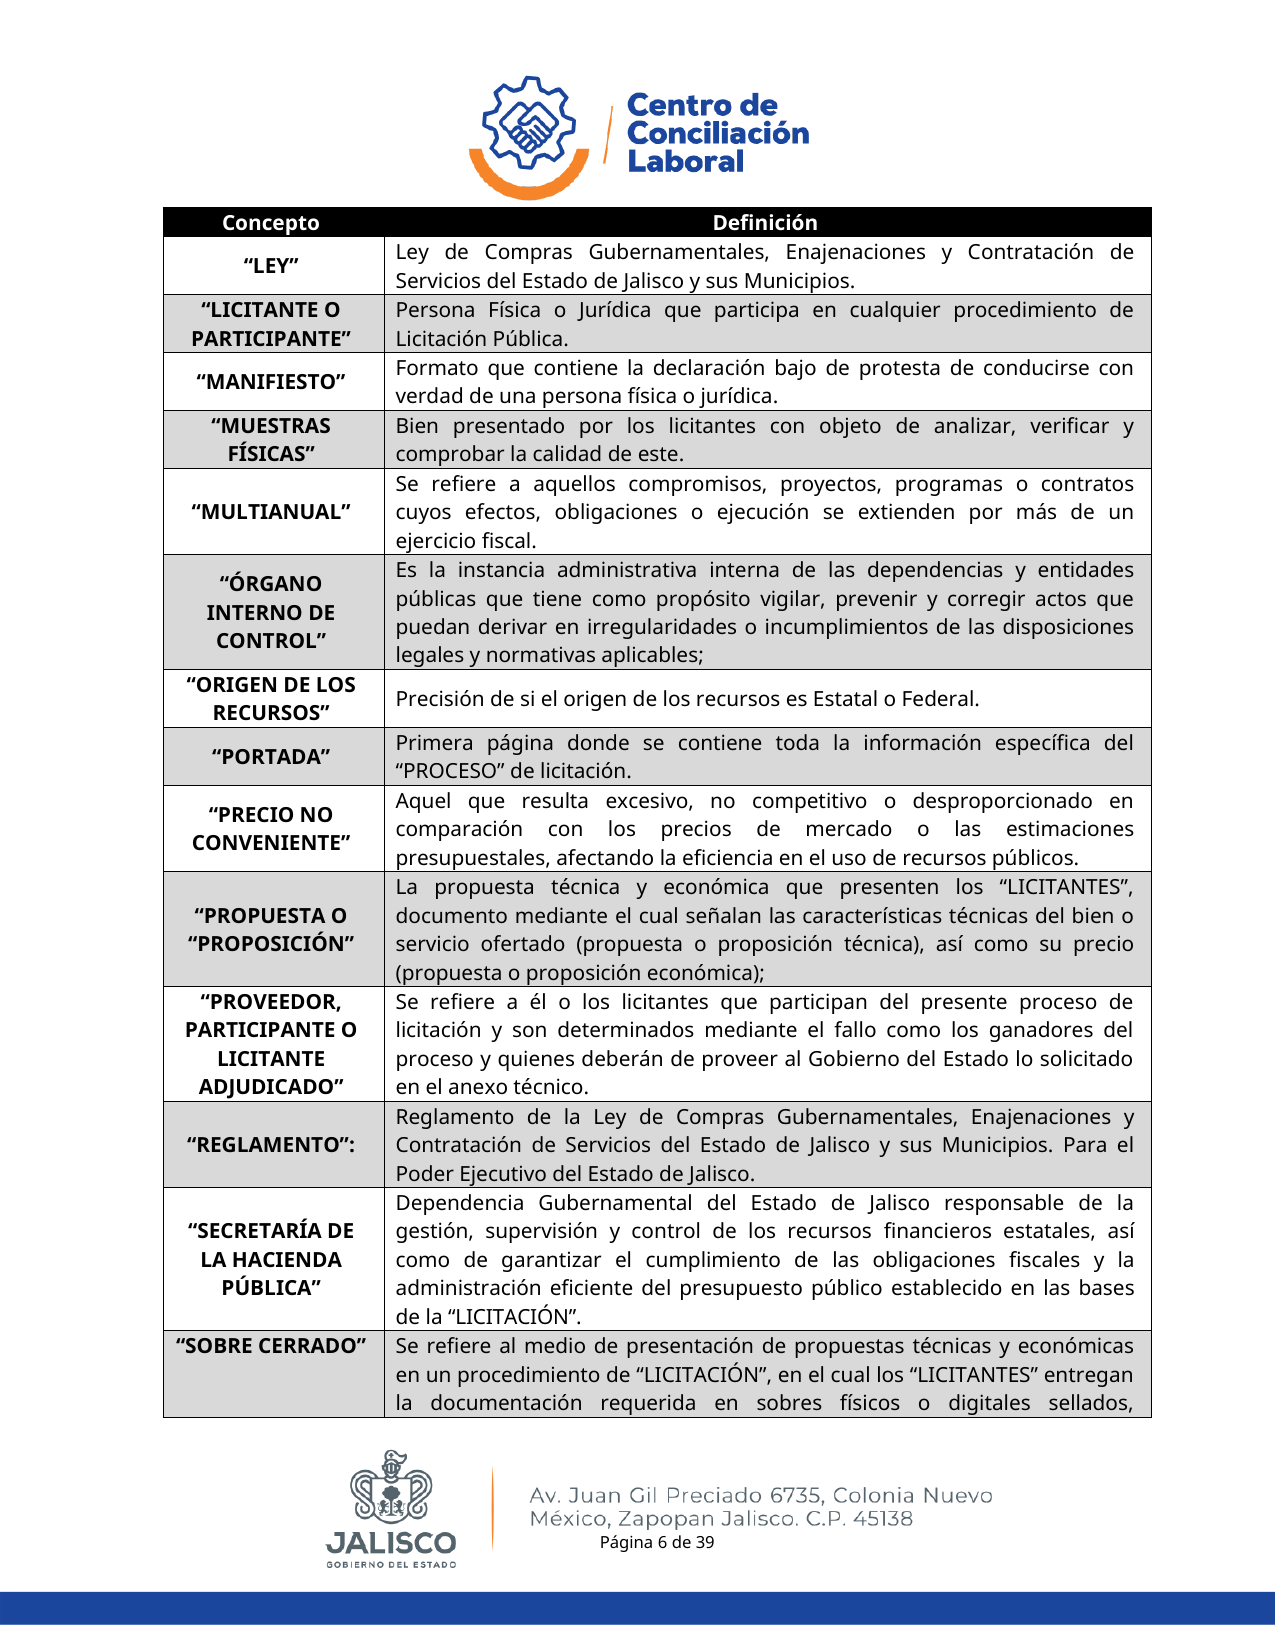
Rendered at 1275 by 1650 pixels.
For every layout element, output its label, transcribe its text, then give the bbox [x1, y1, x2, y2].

table_cell Primera página donde se contiene toda la información específica del “PROCESO” de licitación. [385, 728, 1151, 785]
table_cell “ÓRGANO INTERNO DE CONTROL” [164, 555, 384, 669]
table_cell “PRECIO NO CONVENIENTE” [164, 786, 384, 871]
table_cell “PROVEEDOR, PARTICIPANTE O LICITANTE ADJUDICADO” [164, 987, 384, 1101]
table_cell “LEY” [164, 237, 384, 294]
table_cell “PROPUESTA O “PROPOSICIÓN” [164, 872, 384, 986]
table_cell “REGLAMENTO”: [164, 1102, 384, 1187]
table_header Concepto [164, 208, 384, 236]
table_cell “ORIGEN DE LOS RECURSOS” [164, 670, 384, 727]
table_header Definición [385, 208, 1151, 236]
table_cell Bien presentado por los licitantes con objeto de analizar, verificar y comprobar la calidad de este. [385, 411, 1151, 468]
table_cell “LICITANTE O PARTICIPANTE” [164, 295, 384, 352]
table_cell “SECRETARÍA DE LA HACIENDA PÚBLICA” [164, 1188, 384, 1330]
table_cell “MUESTRAS FÍSICAS” [164, 411, 384, 468]
picture [0, 3, 1275, 1650]
table_cell Aquel que resulta excesivo, no competitivo o desproporcionado en comparación con los precios de mercado o las estimaciones presupuestales, afectando la eficiencia en el uso de recursos públicos. [385, 786, 1151, 871]
table_cell La propuesta técnica y económica que presenten los “LICITANTES”, documento mediante el cual señalan las características técnicas del bien o servicio ofertado (propuesta o proposición técnica), así como su precio (propuesta o proposición económica); [385, 872, 1151, 986]
table_cell Reglamento de la Ley de Compras Gubernamentales, Enajenaciones y Contratación de Servicios del Estado de Jalisco y sus Municipios. Para el Poder Ejecutivo del Estado de Jalisco. [385, 1102, 1151, 1187]
table_cell “PORTADA” [164, 728, 384, 785]
table_cell Se refiere a él o los licitantes que participan del presente proceso de licitación y son determinados mediante el fallo como los ganadores del proceso y quienes deberán de proveer al Gobierno del Estado lo solicitado en el anexo técnico. [385, 987, 1151, 1101]
table_cell Es la instancia administrativa interna de las dependencias y entidades públicas que tiene como propósito vigilar, prevenir y corregir actos que puedan derivar en irregularidades o incumplimientos de las disposiciones legales y normativas aplicables; [385, 555, 1151, 669]
table_cell Se refiere a aquellos compromisos, proyectos, programas o contratos cuyos efectos, obligaciones o ejecución se extienden por más de un ejercicio fiscal. [385, 469, 1151, 554]
table_cell Formato que contiene la declaración bajo de protesta de conducirse con verdad de una persona física o jurídica. [385, 353, 1151, 410]
table_cell Persona Física o Jurídica que participa en cualquier procedimiento de Licitación Pública. [385, 295, 1151, 352]
table_cell “MULTIANUAL” [164, 469, 384, 554]
table_cell Precisión de si el origen de los recursos es Estatal o Federal. [385, 670, 1151, 727]
table_cell “MANIFIESTO” [164, 353, 384, 410]
table_cell “SOBRE CERRADO” [164, 1331, 384, 1417]
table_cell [385, 1331, 1151, 1417]
table_cell Ley de Compras Gubernamentales, Enajenaciones y Contratación de Servicios del Estado de Jalisco y sus Municipios. [385, 237, 1151, 294]
table_cell Dependencia Gubernamental del Estado de Jalisco responsable de la gestión, supervisión y control de los recursos financieros estatales, así como de garantizar el cumplimiento de las obligaciones fiscales y la administración eficiente del presupuesto público establecido en las bases de la “LICITACIÓN”. [385, 1188, 1151, 1330]
